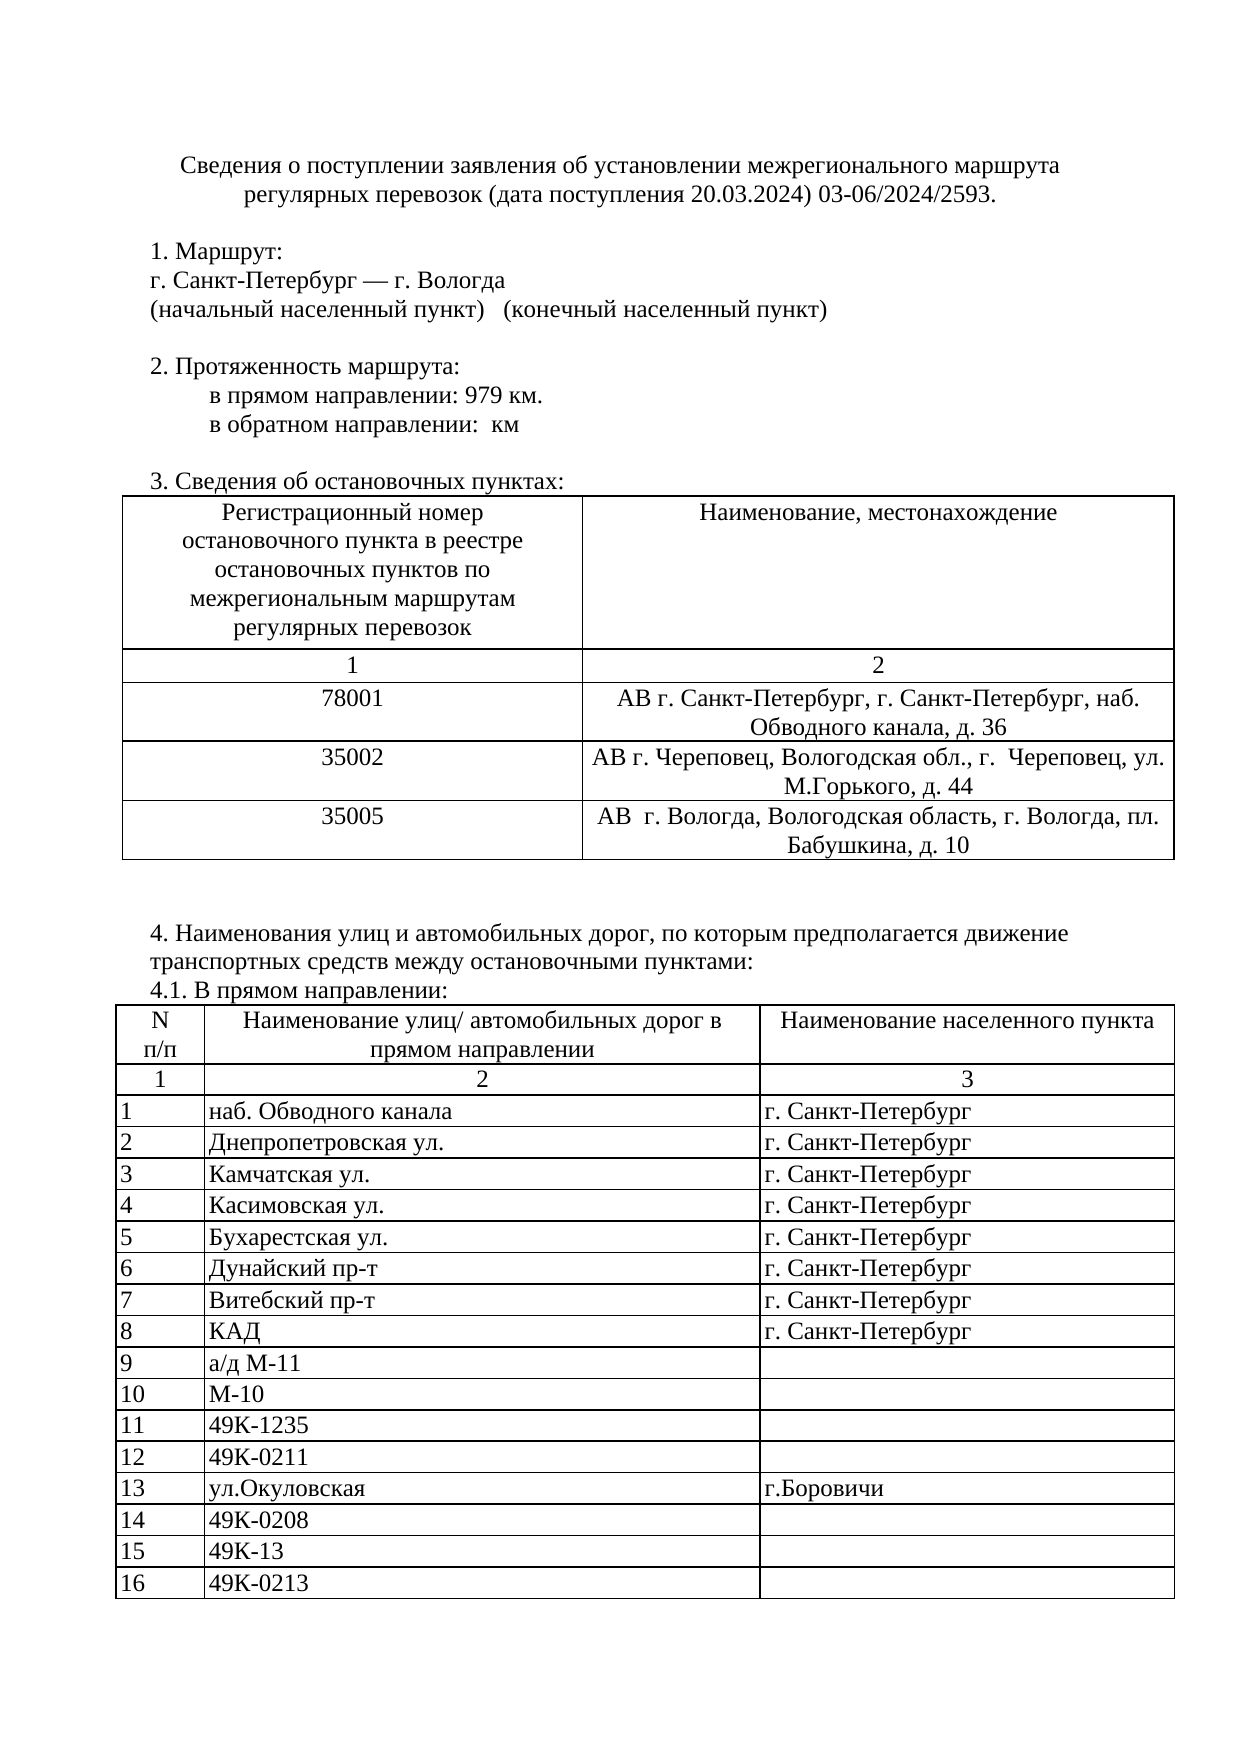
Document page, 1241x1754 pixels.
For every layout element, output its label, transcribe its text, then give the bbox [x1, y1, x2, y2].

table_header N п/п [117, 1006, 204, 1063]
table_cell г. Санкт-Петербург [761, 1190, 1174, 1220]
table_cell 10 [117, 1379, 204, 1409]
table_cell Камчатская ул. [205, 1159, 759, 1189]
table_cell Бухарестская ул. [205, 1222, 759, 1252]
table_cell [761, 1536, 1174, 1566]
table_cell г. Санкт-Петербург [761, 1159, 1174, 1189]
table_cell [761, 1411, 1174, 1440]
table_cell г. Санкт-Петербург [761, 1127, 1174, 1157]
table_cell 49К-0213 [205, 1568, 759, 1598]
table_cell наб. Обводного канала [205, 1096, 759, 1126]
table_cell Витебский пр-т [205, 1285, 759, 1314]
table_header Регистрационный номер остановочного пункта в реестре остановочных пунктов по межрегиональным маршрутам регулярных перевозок [123, 497, 582, 648]
table_cell 49К-0208 [205, 1505, 759, 1535]
table_cell 2 [117, 1127, 204, 1157]
table_cell КАД [205, 1316, 759, 1346]
table_cell 3 [761, 1065, 1174, 1094]
table_cell г. Санкт-Петербург [761, 1316, 1174, 1346]
table_cell а/д М-11 [205, 1348, 759, 1377]
text г. Санкт-Петербург — г. Вологда [150, 265, 1090, 294]
table_cell 8 [117, 1316, 204, 1346]
table_cell г.Боровичи [761, 1473, 1174, 1503]
table_cell 49К-0211 [205, 1442, 759, 1472]
table_cell АВ г. Вологда, Вологодская область, г. Вологда, пл. Бабушкина, д. 10 [583, 801, 1173, 858]
table_cell [761, 1568, 1174, 1598]
table_header Наименование, местонахождение [583, 497, 1173, 648]
table_cell 49К-13 [205, 1536, 759, 1566]
table_cell 16 [117, 1568, 204, 1598]
table_cell 1 [123, 650, 582, 681]
table_cell 9 [117, 1348, 204, 1377]
table_cell М-10 [205, 1379, 759, 1409]
text 4. Наименования улиц и автомобильных дорог, по которым предполагается движение транспортных средств между остановочными пунктами: [150, 918, 1090, 975]
table_cell 35002 [123, 742, 582, 799]
table_cell 35005 [123, 801, 582, 858]
table_cell 3 [117, 1159, 204, 1189]
table_cell г. Санкт-Петербург [761, 1222, 1174, 1252]
table_cell 78001 [123, 683, 582, 740]
text в обратном направлении: км [150, 409, 1090, 437]
table_cell 49К-1235 [205, 1411, 759, 1440]
text 1. Маршрут: [150, 236, 1090, 265]
text Сведения о поступлении заявления об установлении межрегионального маршрута регулярных перевозок (дата поступления 20.03.2024) 03-06/2024/2593. [150, 150, 1090, 207]
table_cell 6 [117, 1253, 204, 1283]
table_cell 12 [117, 1442, 204, 1472]
table_cell [761, 1442, 1174, 1472]
table_cell АВ г. Санкт-Петербург, г. Санкт-Петербург, наб. Обводного канала, д. 36 [583, 683, 1173, 740]
table_cell г. Санкт-Петербург [761, 1253, 1174, 1283]
table_cell [761, 1505, 1174, 1535]
text в прямом направлении: 979 км. [150, 380, 1090, 409]
table_cell 11 [117, 1411, 204, 1440]
table_cell ул.Окуловская [205, 1473, 759, 1503]
table_cell 5 [117, 1222, 204, 1252]
table_cell г. Санкт-Петербург [761, 1285, 1174, 1314]
table_cell 2 [205, 1065, 759, 1094]
table_cell [761, 1348, 1174, 1377]
table_cell 14 [117, 1505, 204, 1535]
text 4.1. В прямом направлении: [150, 975, 1090, 1004]
table_cell 13 [117, 1473, 204, 1503]
text (начальный населенный пункт) (конечный населенный пункт) [150, 294, 1090, 322]
table_cell г. Санкт-Петербург [761, 1096, 1174, 1126]
table_cell 15 [117, 1536, 204, 1566]
table_cell 1 [117, 1065, 204, 1094]
table_header Наименование населенного пункта [761, 1006, 1174, 1063]
table_header Наименование улиц/ автомобильных дорог в прямом направлении [205, 1006, 759, 1063]
table_cell 4 [117, 1190, 204, 1220]
table_cell АВ г. Череповец, Вологодская обл., г. Череповец, ул. М.Горького, д. 44 [583, 742, 1173, 799]
table_cell 2 [583, 650, 1173, 681]
table_cell Днепропетровская ул. [205, 1127, 759, 1157]
table_cell [761, 1379, 1174, 1409]
table_cell Дунайский пр-т [205, 1253, 759, 1283]
text 3. Сведения об остановочных пунктах: [150, 466, 1090, 495]
text 2. Протяженность маршрута: [150, 351, 1090, 380]
table_cell 1 [117, 1096, 204, 1126]
table_cell Касимовская ул. [205, 1190, 759, 1220]
table_cell 7 [117, 1285, 204, 1314]
